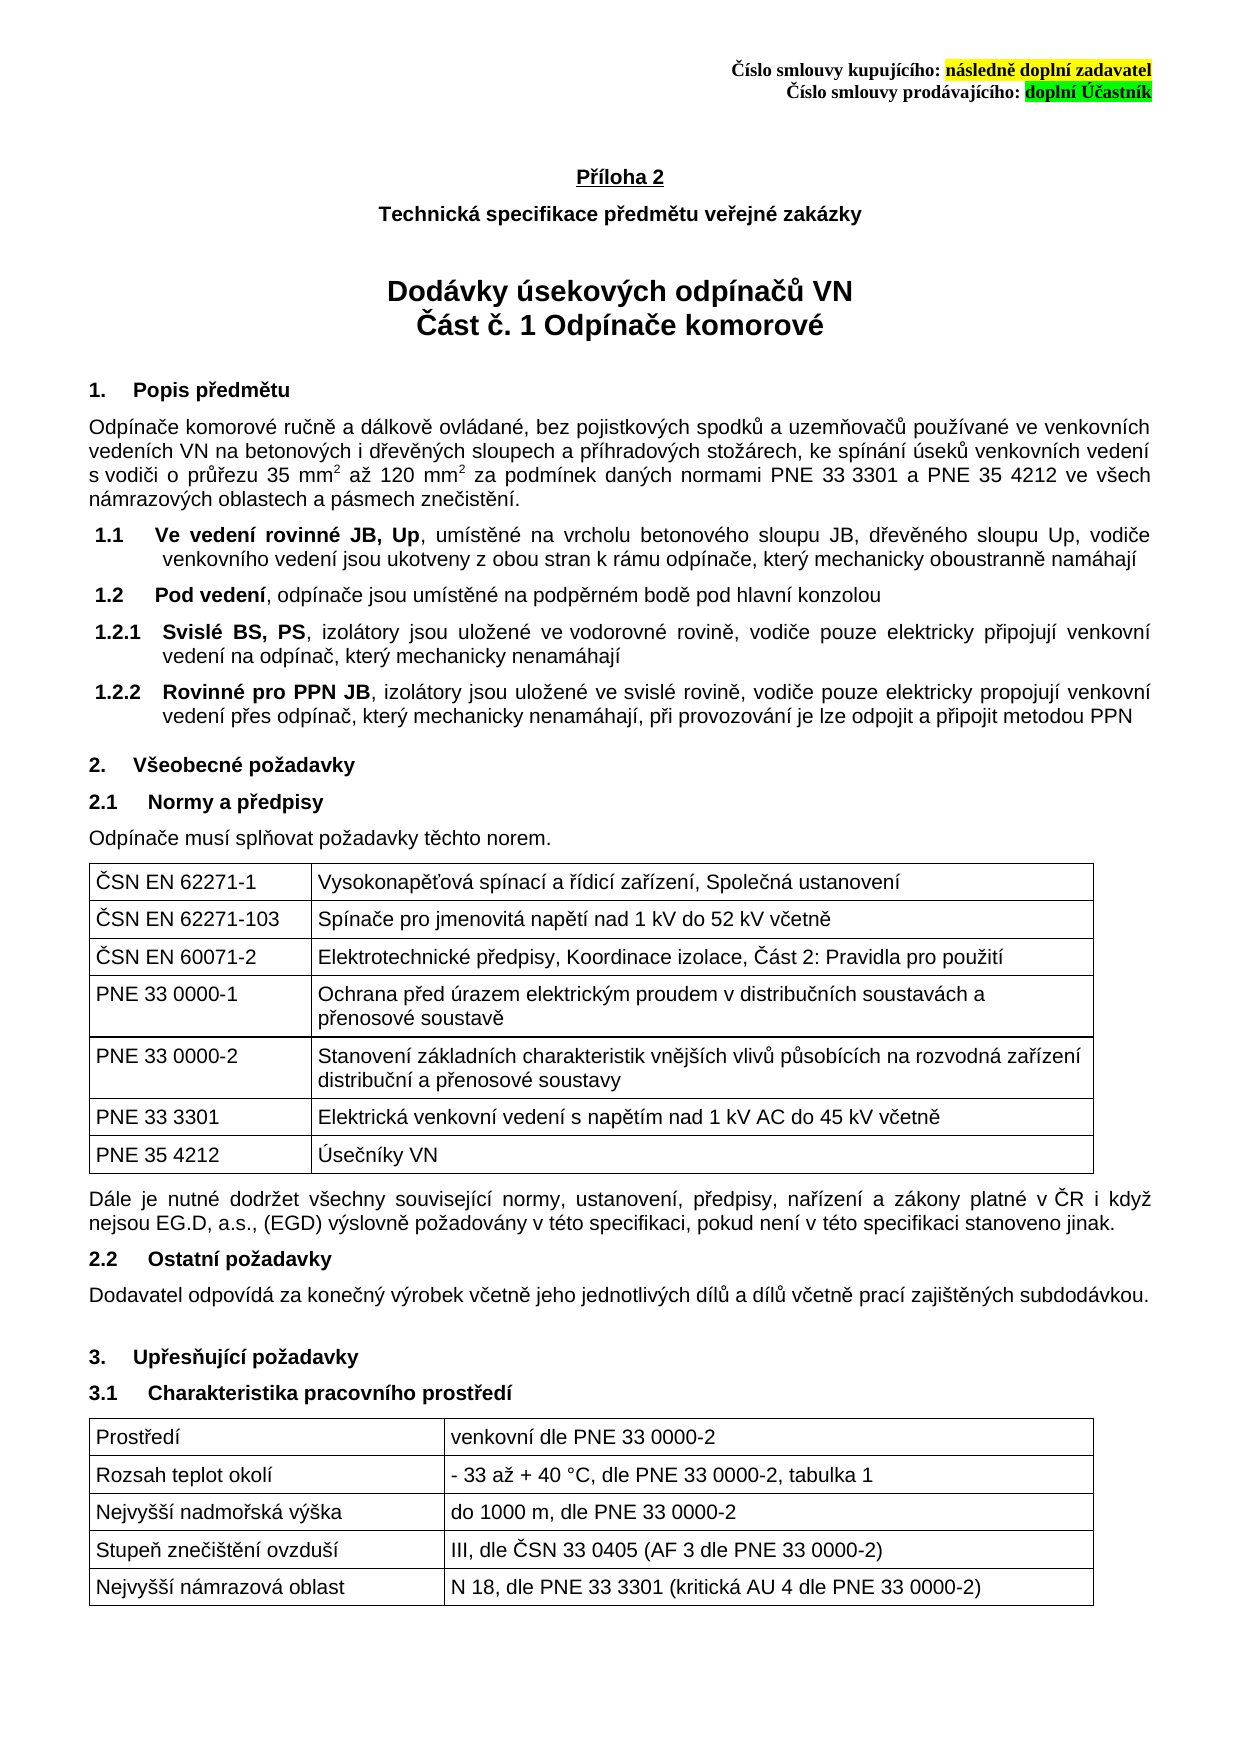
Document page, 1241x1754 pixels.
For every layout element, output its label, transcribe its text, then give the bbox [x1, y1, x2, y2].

list Ve vedení rovinné JB, Up, umístěné na vrcholu betonového sloupu JB, dřevěného sloupu Up, vodiče venkovního vedení jsou ukotveny z obou stran k rámu odpínače, který mechanicky oboustranně namáhají [94, 523, 1152, 571]
table_header venkovní dle PNE 33 0000-2 [445, 1419, 1093, 1455]
table_cell PNE 33 3301 [90, 1099, 311, 1135]
table_cell - 33 až + 40 °C, dle PNE 33 0000-2, tabulka 1 [445, 1456, 1093, 1493]
table_cell Úsečníky VN [312, 1136, 1093, 1173]
table_cell Nejvyšší nadmořská výška [90, 1494, 444, 1530]
table_cell Ochrana před úrazem elektrickým proudem v distribučních soustavách a přenosové soustavě [312, 976, 1093, 1036]
table_cell ČSN EN 62271-103 [90, 901, 311, 937]
table_header Prostředí [90, 1419, 444, 1455]
text Dodávky úsekových odpínačů VN [89, 274, 1152, 308]
list Charakteristika pracovního prostředí [89, 1381, 1152, 1405]
text Část č. 1 Odpínače komorové [89, 308, 1152, 342]
list Pod vedení, odpínače jsou umístěné na podpěrném bodě pod hlavní konzolou [94, 583, 1152, 607]
table_cell Elektrotechnické předpisy, Koordinace izolace, Část 2: Pravidla pro použití [312, 939, 1093, 975]
table_cell Stanovení základních charakteristik vnějších vlivů působících na rozvodná zařízení distribuční a přenosové soustavy [312, 1038, 1093, 1098]
list Svislé BS, PS, izolátory jsou uložené ve vodorovné rovině, vodiče pouze elektricky připojují venkovní vedení na odpínač, který mechanicky nenamáhají [94, 620, 1152, 668]
table_cell do 1000 m, dle PNE 33 0000-2 [445, 1494, 1093, 1530]
table_cell Nejvyšší námrazová oblast [90, 1569, 444, 1605]
table_cell Elektrická venkovní vedení s napětím nad 1 kV AC do 45 kV včetně [312, 1099, 1093, 1135]
list Normy a předpisy [89, 789, 1152, 813]
table_cell Stupeň znečištění ovzduší [90, 1531, 444, 1568]
list Všeobecné požadavky [89, 753, 1152, 777]
text Příloha 2 [89, 165, 1152, 189]
table_cell III, dle ČSN 33 0405 (AF 3 dle PNE 33 0000-2) [445, 1531, 1093, 1568]
text Dále je nutné dodržet všechny související normy, ustanovení, předpisy, nařízení a zákony platné v ČR i když nejsou EG.D, a.s., (EGD) výslovně požadovány v této specifikaci, pokud není v této specifikaci stanoveno jinak. [89, 1186, 1152, 1234]
table_cell ČSN EN 60071-2 [90, 939, 311, 975]
text Odpínače musí splňovat požadavky těchto norem. [89, 826, 1152, 850]
list Rovinné pro PPN JB, izolátory jsou uložené ve svislé rovině, vodiče pouze elektricky propojují venkovní vedení přes odpínač, který mechanicky nenamáhají, při provozování je lze odpojit a připojit metodou PPN [94, 680, 1152, 728]
table_header Vysokonapěťová spínací a řídicí zařízení, Společná ustanovení [312, 864, 1093, 900]
list Popis předmětu [89, 378, 1152, 402]
text Technická specifikace předmětu veřejné zakázky [89, 202, 1152, 226]
text Dodavatel odpovídá za konečný výrobek včetně jeho jednotlivých dílů a dílů včetně prací zajištěných subdodávkou. [89, 1283, 1152, 1307]
table_cell Spínače pro jmenovitá napětí nad 1 kV do 52 kV včetně [312, 901, 1093, 937]
list Upřesňující požadavky [89, 1345, 1152, 1369]
table_cell Rozsah teplot okolí [90, 1456, 444, 1493]
text Odpínače komorové ručně a dálkově ovládané, bez pojistkových spodků a uzemňovačů používané ve venkovních vedeních VN na betonových i dřevěných sloupech a příhradových stožárech, ke spínání úseků venkovních vedení s vodiči o průřezu 35 mm2 až 120 mm2 za podmínek daných normami PNE 33 3301 a PNE 35 4212 ve všech námrazových oblastech a pásmech znečistění. [89, 414, 1152, 510]
table_cell PNE 33 0000-2 [90, 1038, 311, 1098]
table_cell PNE 35 4212 [90, 1136, 311, 1173]
table_header ČSN EN 62271-1 [90, 864, 311, 900]
table_cell PNE 33 0000-1 [90, 976, 311, 1036]
list Ostatní požadavky [89, 1247, 1152, 1271]
table_cell N 18, dle PNE 33 3301 (kritická AU 4 dle PNE 33 0000-2) [445, 1569, 1093, 1605]
